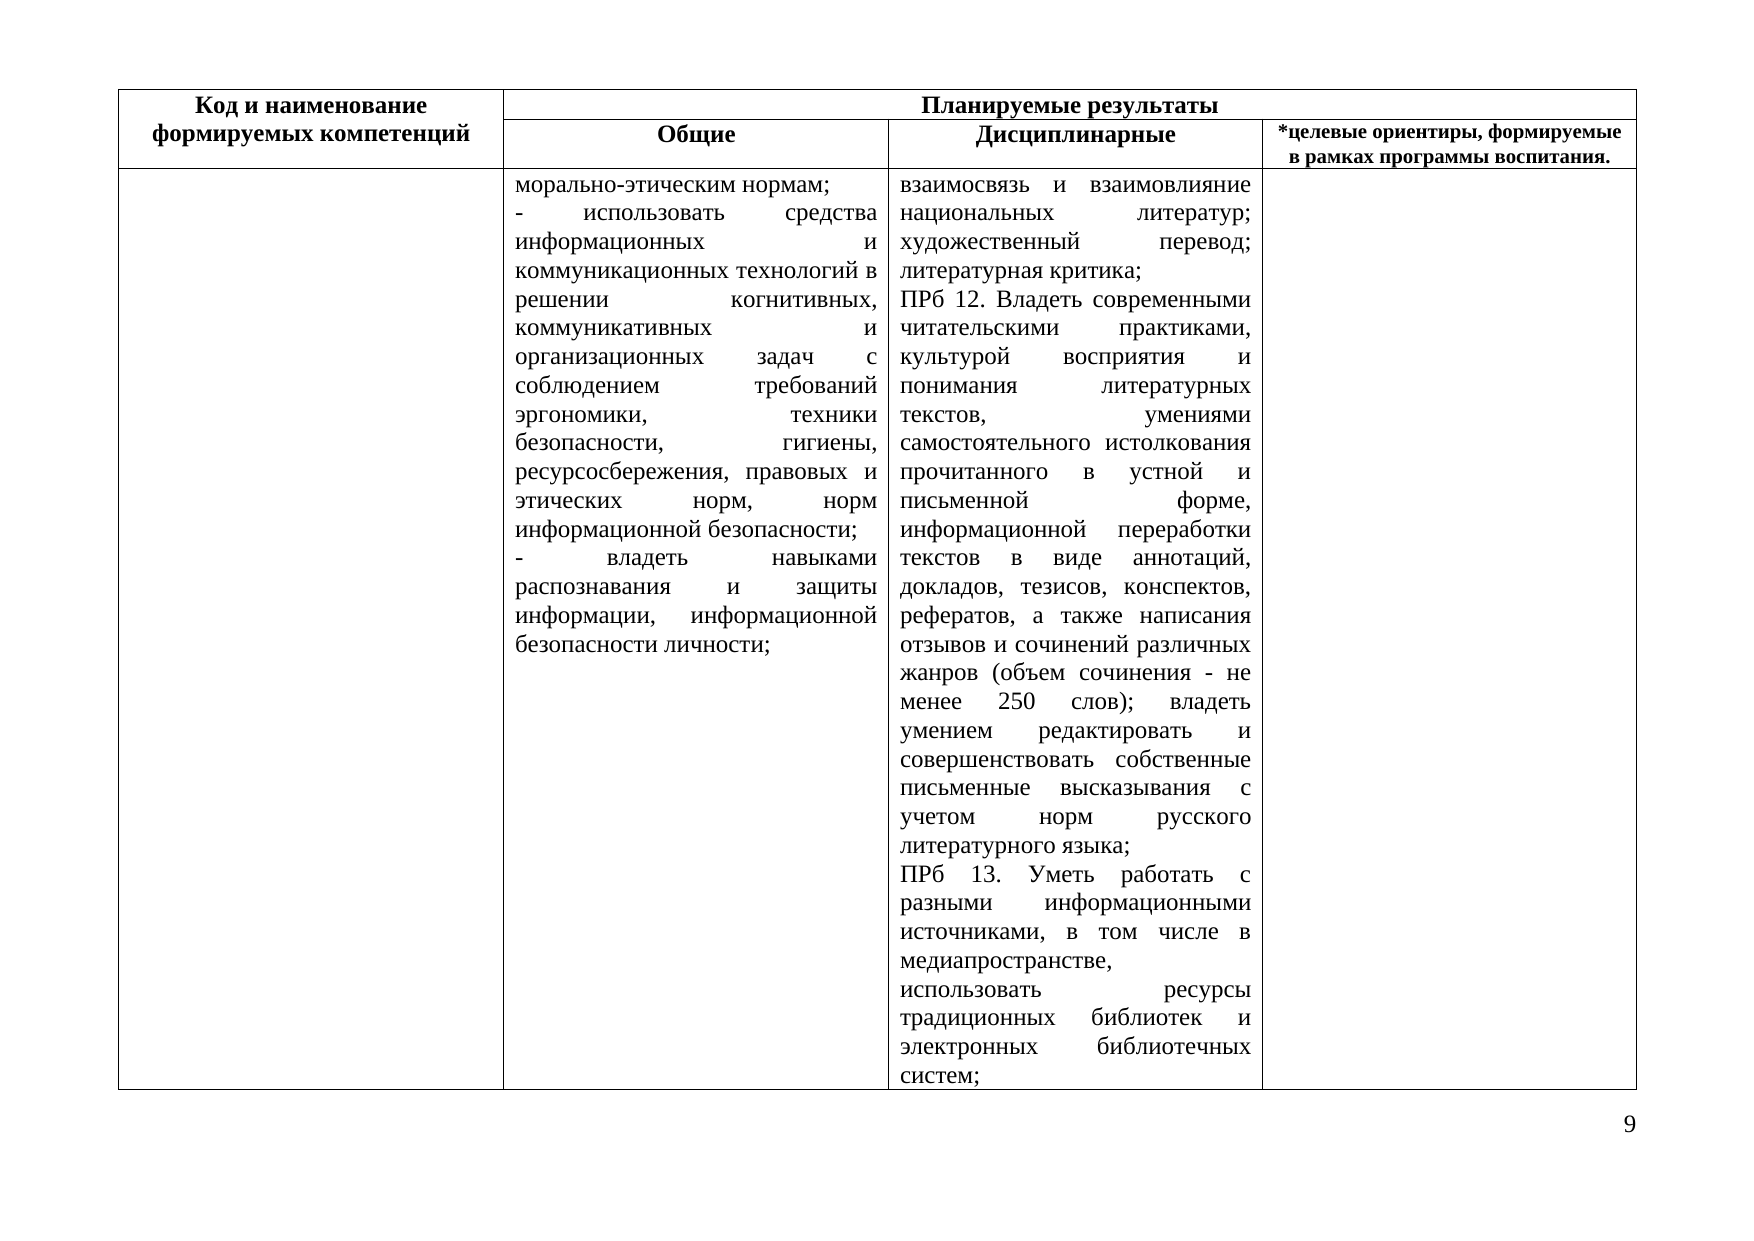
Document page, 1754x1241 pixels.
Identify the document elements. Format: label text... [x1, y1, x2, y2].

table_cell *целевые ориентиры, формируемые в рамках программы воспитания. [1263, 120, 1636, 168]
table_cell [504, 169, 888, 1089]
table_cell Дисциплинарные [889, 120, 1262, 168]
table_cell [1263, 169, 1636, 1089]
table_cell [889, 169, 1262, 1089]
table_cell Общие [504, 120, 888, 168]
table_header Код и наименование формируемых компетенций [119, 90, 503, 168]
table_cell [119, 169, 503, 1089]
table_header Планируемые результаты [504, 90, 1636, 118]
